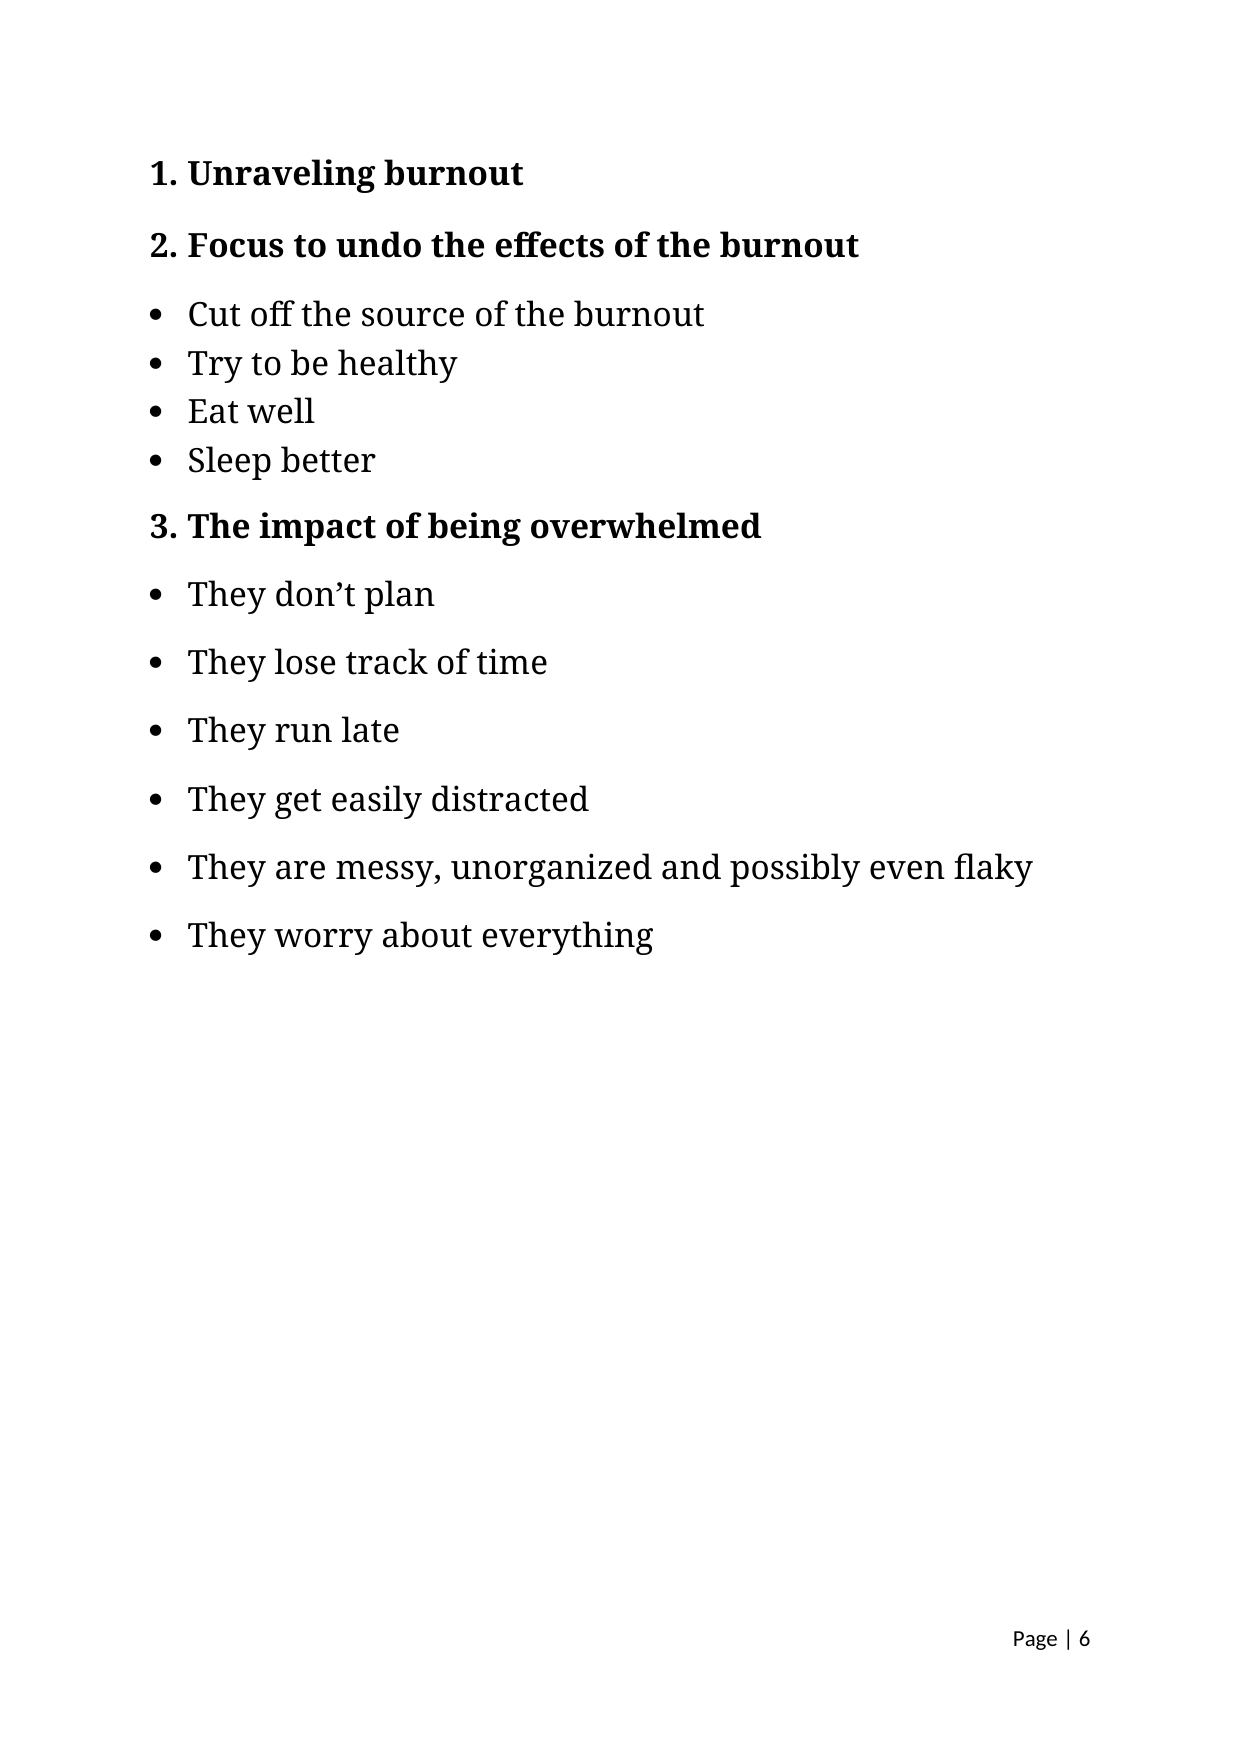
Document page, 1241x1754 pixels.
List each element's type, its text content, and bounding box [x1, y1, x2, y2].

list Try to be healthy [150, 339, 1090, 385]
list They lose track of time [150, 639, 1090, 684]
list They are messy, unorganized and possibly even flaky [150, 843, 1090, 889]
subtitle The impact of being overwhelmed [150, 503, 1090, 548]
list Cut off the source of the burnout [150, 290, 1090, 336]
list Eat well [150, 388, 1090, 434]
list They worry about everything [150, 912, 1090, 957]
list Sleep better [150, 437, 1090, 483]
subtitle Focus to undo the effects of the burnout [150, 222, 1090, 268]
list They get easily distracted [150, 775, 1090, 821]
list They run late [150, 707, 1090, 753]
subtitle Unraveling burnout [150, 150, 1090, 195]
list They don’t plan [150, 571, 1090, 616]
